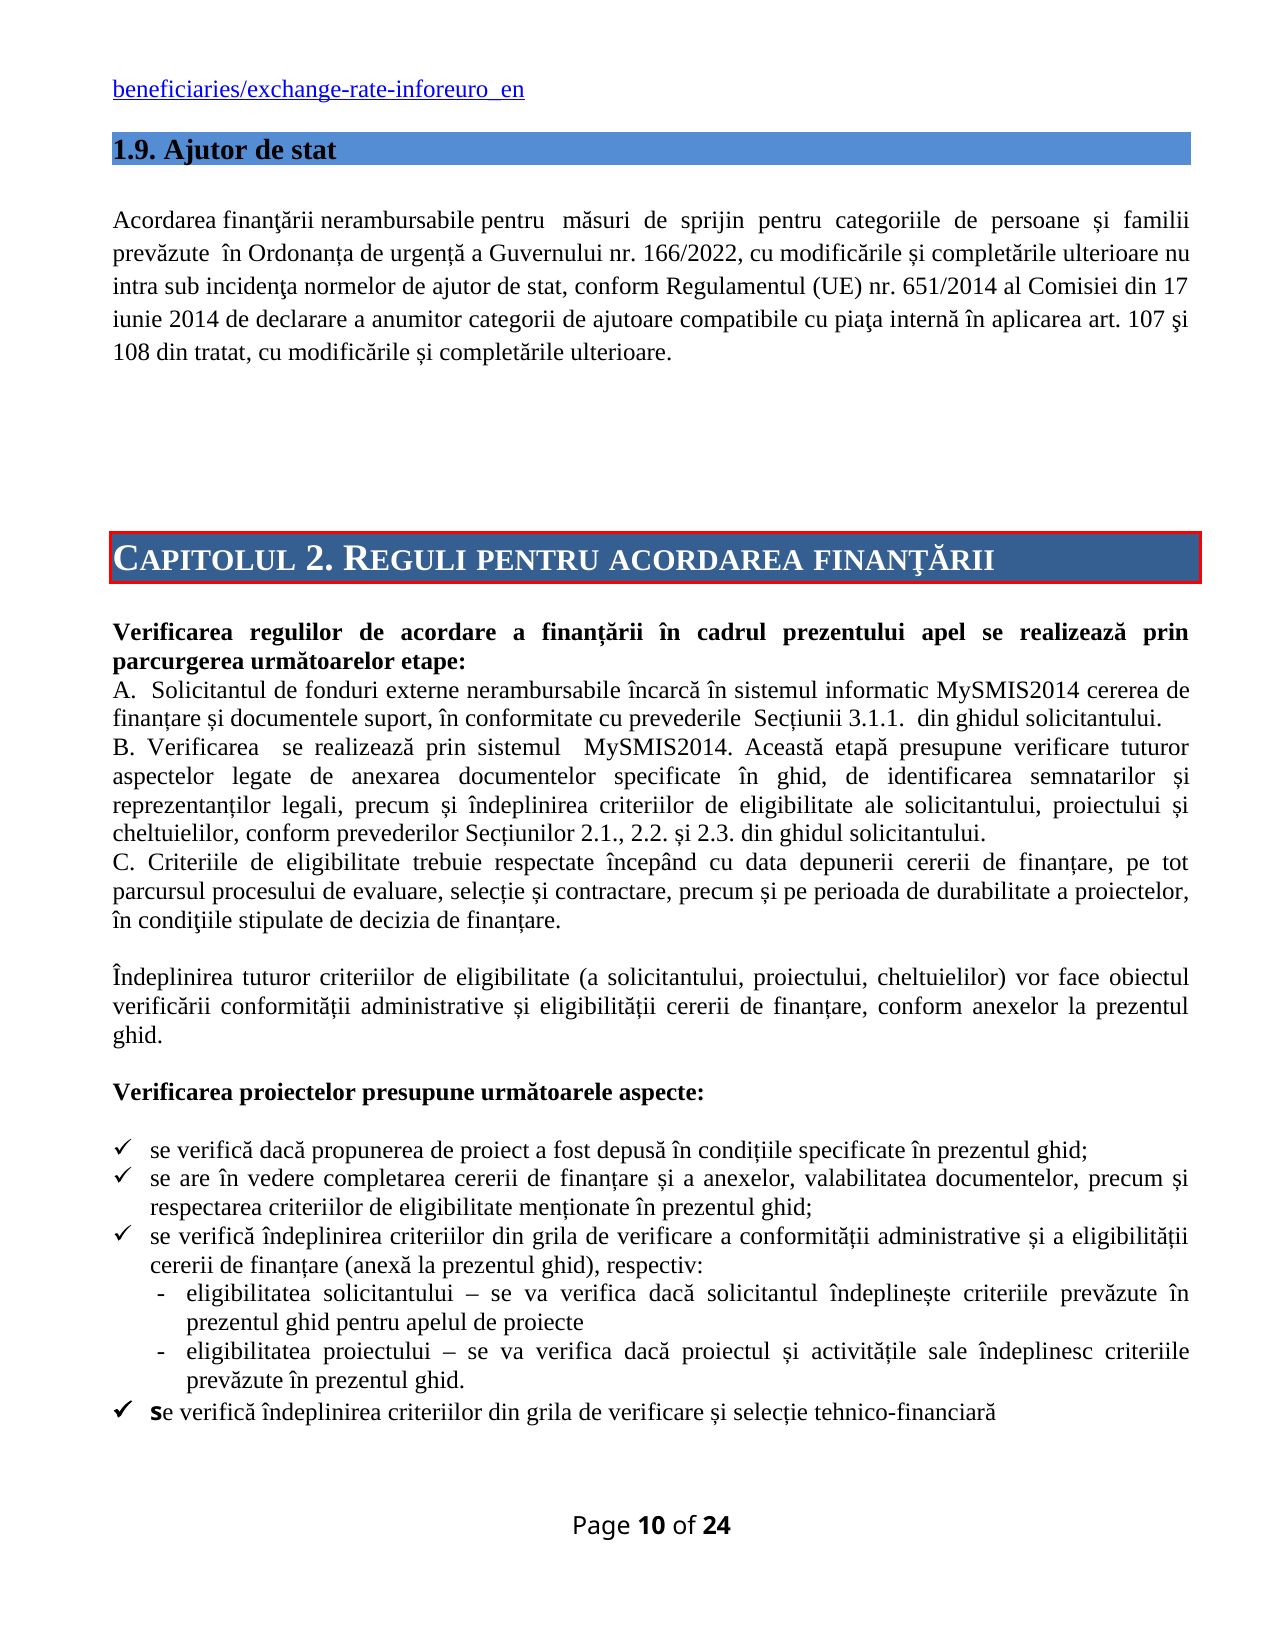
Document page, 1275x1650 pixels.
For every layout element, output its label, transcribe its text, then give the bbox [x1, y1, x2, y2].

list se verifică îndeplinirea criteriilor din grila de verificare a conformității administrative și a eligibilității cererii de finanțare (anexă la prezentul ghid), respectiv: [112, 1221, 1191, 1278]
text C. Criteriile de eligibilitate trebuie respectate începând cu data depunerii cererii de finanțare, pe tot parcursul procesului de evaluare, selecție și contractare, precum și pe perioada de durabilitate a proiectelor, în condiţiile stipulate de decizia de finanțare. [112, 847, 1191, 933]
list se verifică dacă propunerea de proiect a fost depusă în condițiile specificate în prezentul ghid; [112, 1135, 1191, 1163]
text Acordarea finanţării nerambursabile pentru măsuri de sprijin pentru categoriile de persoane și familii prevăzute în Ordonanța de urgență a Guvernului nr. 166/2022, cu modificările și completările ulterioare nu intra sub incidenţa normelor de ajutor de stat, conform Regulamentul (UE) nr. 651/2014 al Comisiei din 17 iunie 2014 de declarare a anumitor categorii de ajutoare compatibile cu piaţa internă în aplicarea art. 107 şi 108 din tratat, cu modificările și completările ulterioare. [112, 205, 1191, 366]
text Verificarea regulilor de acordare a finanțării în cadrul prezentului apel se realizează prin parcurgerea următoarelor etape: [112, 617, 1191, 675]
list eligibilitatea proiectului – se va verifica dacă proiectul și activitățile sale îndeplinesc criteriile prevăzute în prezentul ghid. [157, 1336, 1191, 1393]
text B. Verificarea se realizează prin sistemul MySMIS2014. Această etapă presupune verificare tuturor aspectelor legate de anexarea documentelor specificate în ghid, de identificarea semnatarilor și reprezentanților legali, precum și îndeplinirea criteriilor de eligibilitate ale solicitantului, proiectului și cheltuielilor, conform prevederilor Secțiunilor 2.1., 2.2. și 2.3. din ghidul solicitantului. [112, 732, 1191, 847]
list se verifică îndeplinirea criteriilor din grila de verificare și selecție tehnico-financiară [112, 1393, 1191, 1427]
text 1.9. Ajutor de stat [112, 132, 1191, 165]
list se are în vedere completarea cererii de finanțare și a anexelor, valabilitatea documentelor, precum și respectarea criteriilor de eligibilitate menționate în prezentul ghid; [112, 1163, 1191, 1221]
text Capitolul 2. Reguli pentru acordarea finanţării [112, 534, 1199, 581]
list eligibilitatea solicitantului – se va verifica dacă solicitantul îndeplinește criteriile prevăzute în prezentul ghid pentru apelul de proiecte [157, 1278, 1191, 1336]
text A. Solicitantul de fonduri externe nerambursabile încarcă în sistemul informatic MySMIS2014 cererea de finanțare și documentele suport, în conformitate cu prevederile Secțiunii 3.1.1. din ghidul solicitantului. [112, 675, 1191, 732]
text Verificarea proiectelor presupune următoarele aspecte: [112, 1077, 1191, 1106]
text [112, 74, 1191, 103]
text Îndeplinirea tuturor criteriilor de eligibilitate (a solicitantului, proiectului, cheltuielilor) vor face obiectul verificării conformității administrative și eligibilității cererii de finanțare, conform anexelor la prezentul ghid. [112, 962, 1191, 1048]
